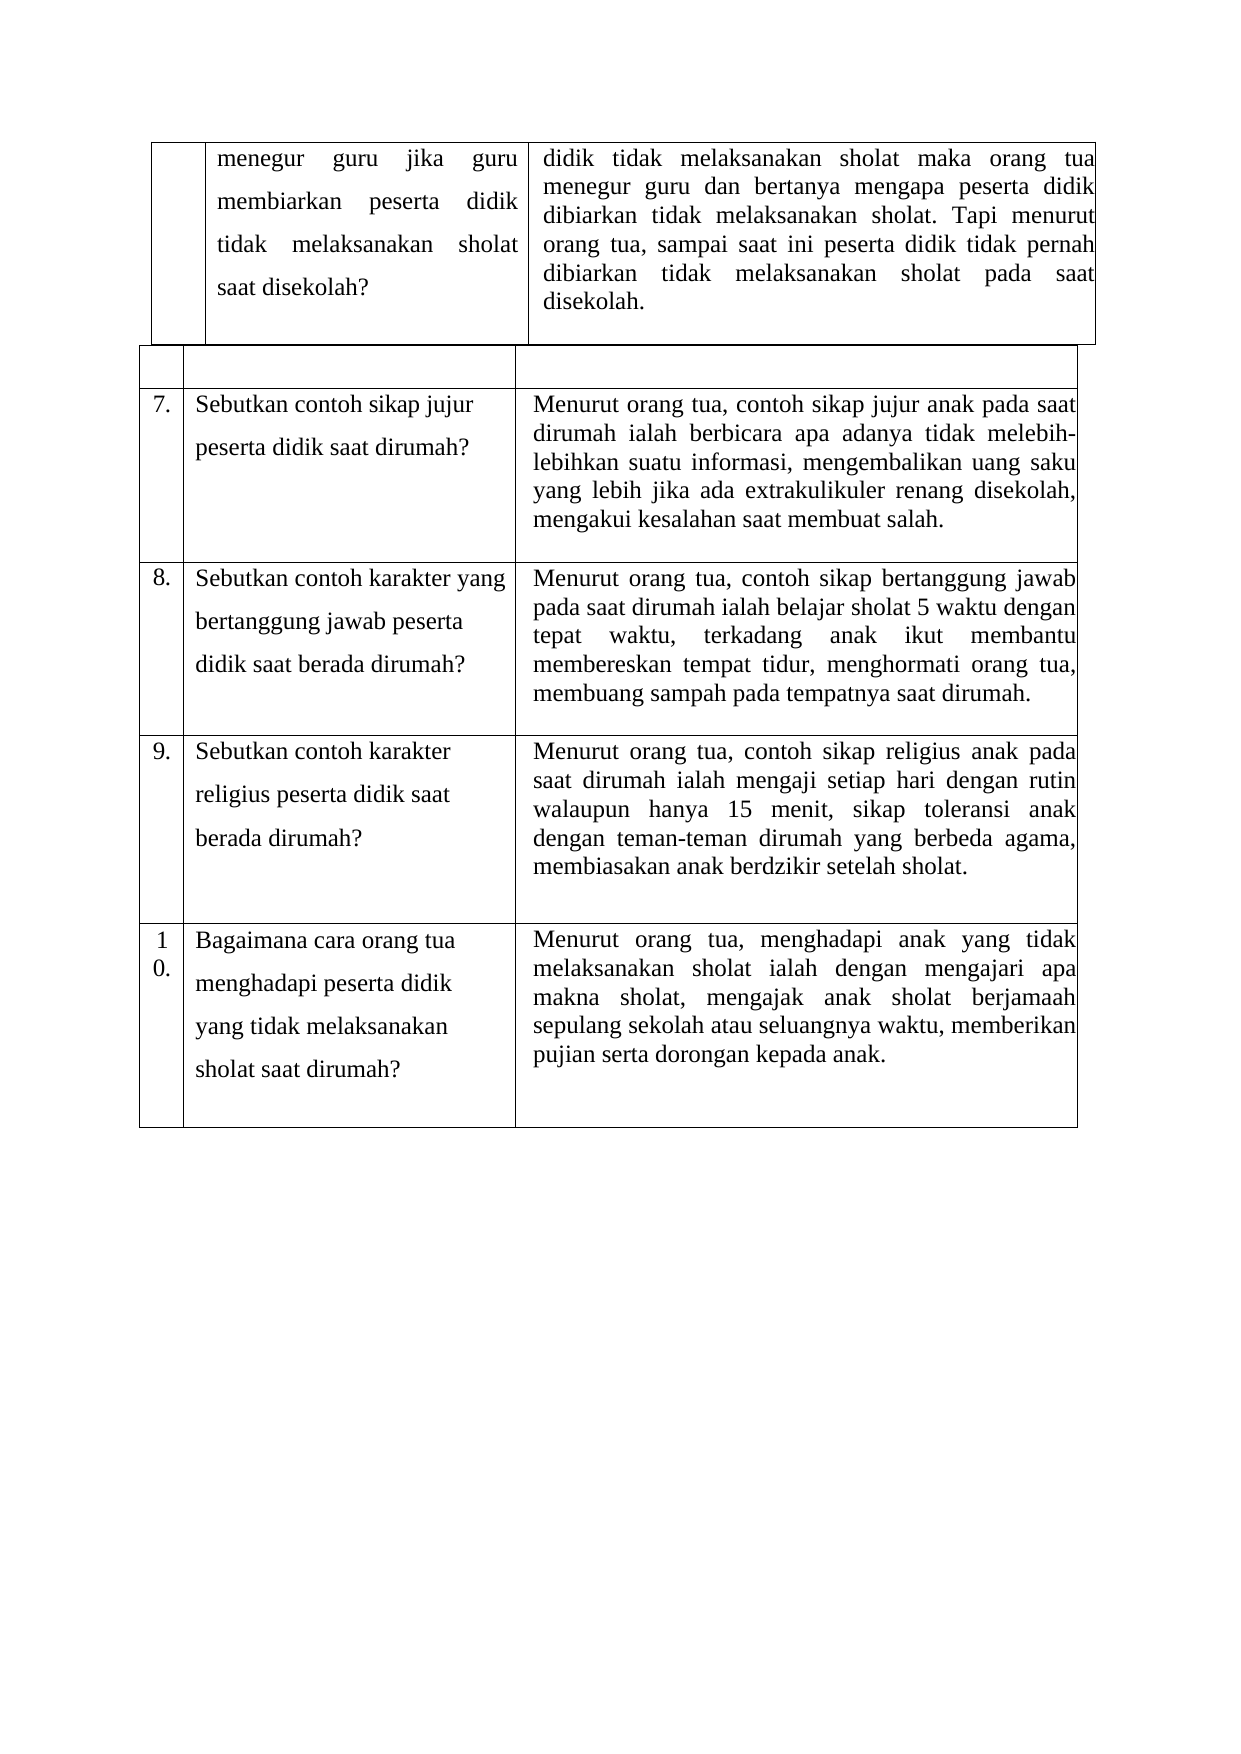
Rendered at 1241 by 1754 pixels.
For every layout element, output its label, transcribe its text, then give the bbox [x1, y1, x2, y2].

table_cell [529, 143, 1095, 344]
table_cell Sebutkan contoh karakter religius peserta didik saat berada dirumah? [184, 736, 515, 923]
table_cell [206, 143, 528, 344]
table_header [184, 346, 515, 388]
table_cell Menurut orang tua, contoh sikap religius anak pada saat dirumah ialah mengaji setiap hari dengan rutin walaupun hanya 15 menit, sikap toleransi anak dengan teman-teman dirumah yang berbeda agama, membiasakan anak berdzikir setelah sholat. [516, 736, 1077, 923]
table_cell Menurut orang tua, menghadapi anak yang tidak melaksanakan sholat ialah dengan mengajari apa makna sholat, mengajak anak sholat berjamaah sepulang sekolah atau seluangnya waktu, memberikan pujian serta dorongan kepada anak. [516, 924, 1077, 1127]
table_header [140, 346, 183, 388]
table_cell 10. [140, 924, 183, 1127]
table_cell Sebutkan contoh sikap jujur peserta didik saat dirumah? [184, 389, 515, 562]
table_cell Menurut orang tua, contoh sikap bertanggung jawab pada saat dirumah ialah belajar sholat 5 waktu dengan tepat waktu, terkadang anak ikut membantu membereskan tempat tidur, menghormati orang tua, membuang sampah pada tempatnya saat dirumah. [516, 563, 1077, 735]
table_cell 6. [152, 143, 205, 344]
table_header [516, 346, 1077, 388]
table_cell 8. [140, 563, 183, 735]
table_cell 7. [140, 389, 183, 562]
table_cell Bagaimana cara orang tua menghadapi peserta didik yang tidak melaksanakan sholat saat dirumah? [184, 924, 515, 1127]
table_cell 9. [140, 736, 183, 923]
table_cell Menurut orang tua, contoh sikap jujur anak pada saat dirumah ialah berbicara apa adanya tidak melebih-lebihkan suatu informasi, mengembalikan uang saku yang lebih jika ada extrakulikuler renang disekolah, mengakui kesalahan saat membuat salah. [516, 389, 1077, 562]
table_cell Sebutkan contoh karakter yang bertanggung jawab peserta didik saat berada dirumah? [184, 563, 515, 735]
